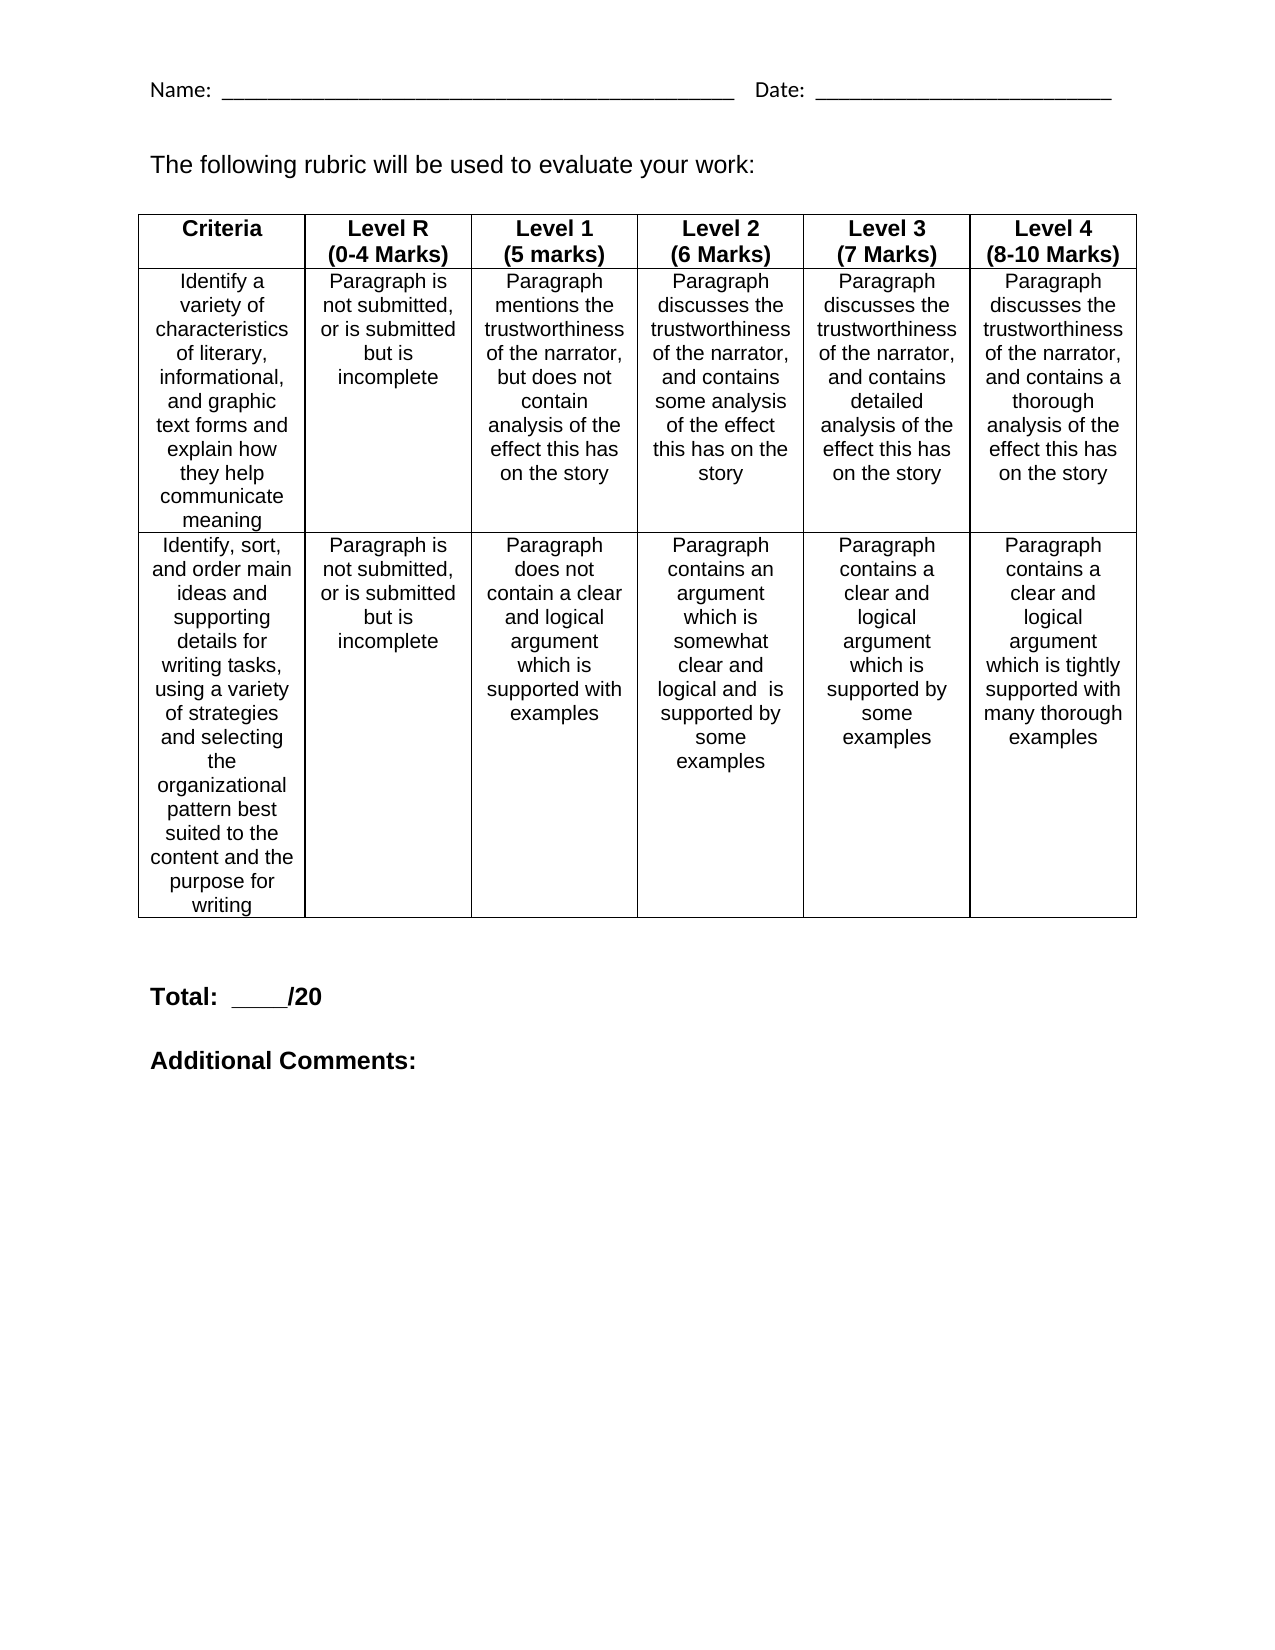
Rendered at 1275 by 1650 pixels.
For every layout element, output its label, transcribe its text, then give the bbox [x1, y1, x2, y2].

table_cell Paragraph contains a clear and logical argument which is tightly supported with many thorough examples [971, 533, 1136, 917]
table_cell Paragraph is not submitted, or is submitted but is incomplete [306, 269, 471, 532]
table_cell Paragraph discusses the trustworthiness of the narrator, and contains a thorough analysis of the effect this has on the story [971, 269, 1136, 532]
table_cell Paragraph is not submitted, or is submitted but is incomplete [306, 533, 471, 917]
text The following rubric will be used to evaluate your work: [150, 150, 1125, 179]
table_cell Identify a variety of characteristics of literary, informational, and graphic text forms and explain how they help communicate meaning [139, 269, 304, 532]
table_header Level 4 (8-10 Marks) [971, 215, 1136, 268]
table_cell Paragraph discusses the trustworthiness of the narrator, and contains detailed analysis of the effect this has on the story [804, 269, 969, 532]
table_cell Paragraph contains a clear and logical argument which is supported by some examples [804, 533, 969, 917]
table_header Level 1 (5 marks) [472, 215, 637, 268]
table_header Criteria [139, 215, 304, 268]
table_cell Paragraph contains an argument which is somewhat clear and logical and is supported by some examples [638, 533, 803, 917]
table_cell Paragraph discusses the trustworthiness of the narrator, and contains some analysis of the effect this has on the story [638, 269, 803, 532]
table_header Level R (0-4 Marks) [306, 215, 471, 268]
table_header Level 2 (6 Marks) [638, 215, 803, 268]
text Total: ____/20 [150, 982, 1125, 1010]
table_cell Paragraph does not contain a clear and logical argument which is supported with examples [472, 533, 637, 917]
table_cell Paragraph mentions the trustworthiness of the narrator, but does not contain analysis of the effect this has on the story [472, 269, 637, 532]
text Additional Comments: [150, 1046, 1125, 1074]
table_cell Identify, sort, and order main ideas and supporting details for writing tasks, using a variety of strategies and selecting the organizational pattern best suited to the content and the purpose for writing [139, 533, 304, 917]
table_header Level 3 (7 Marks) [804, 215, 969, 268]
